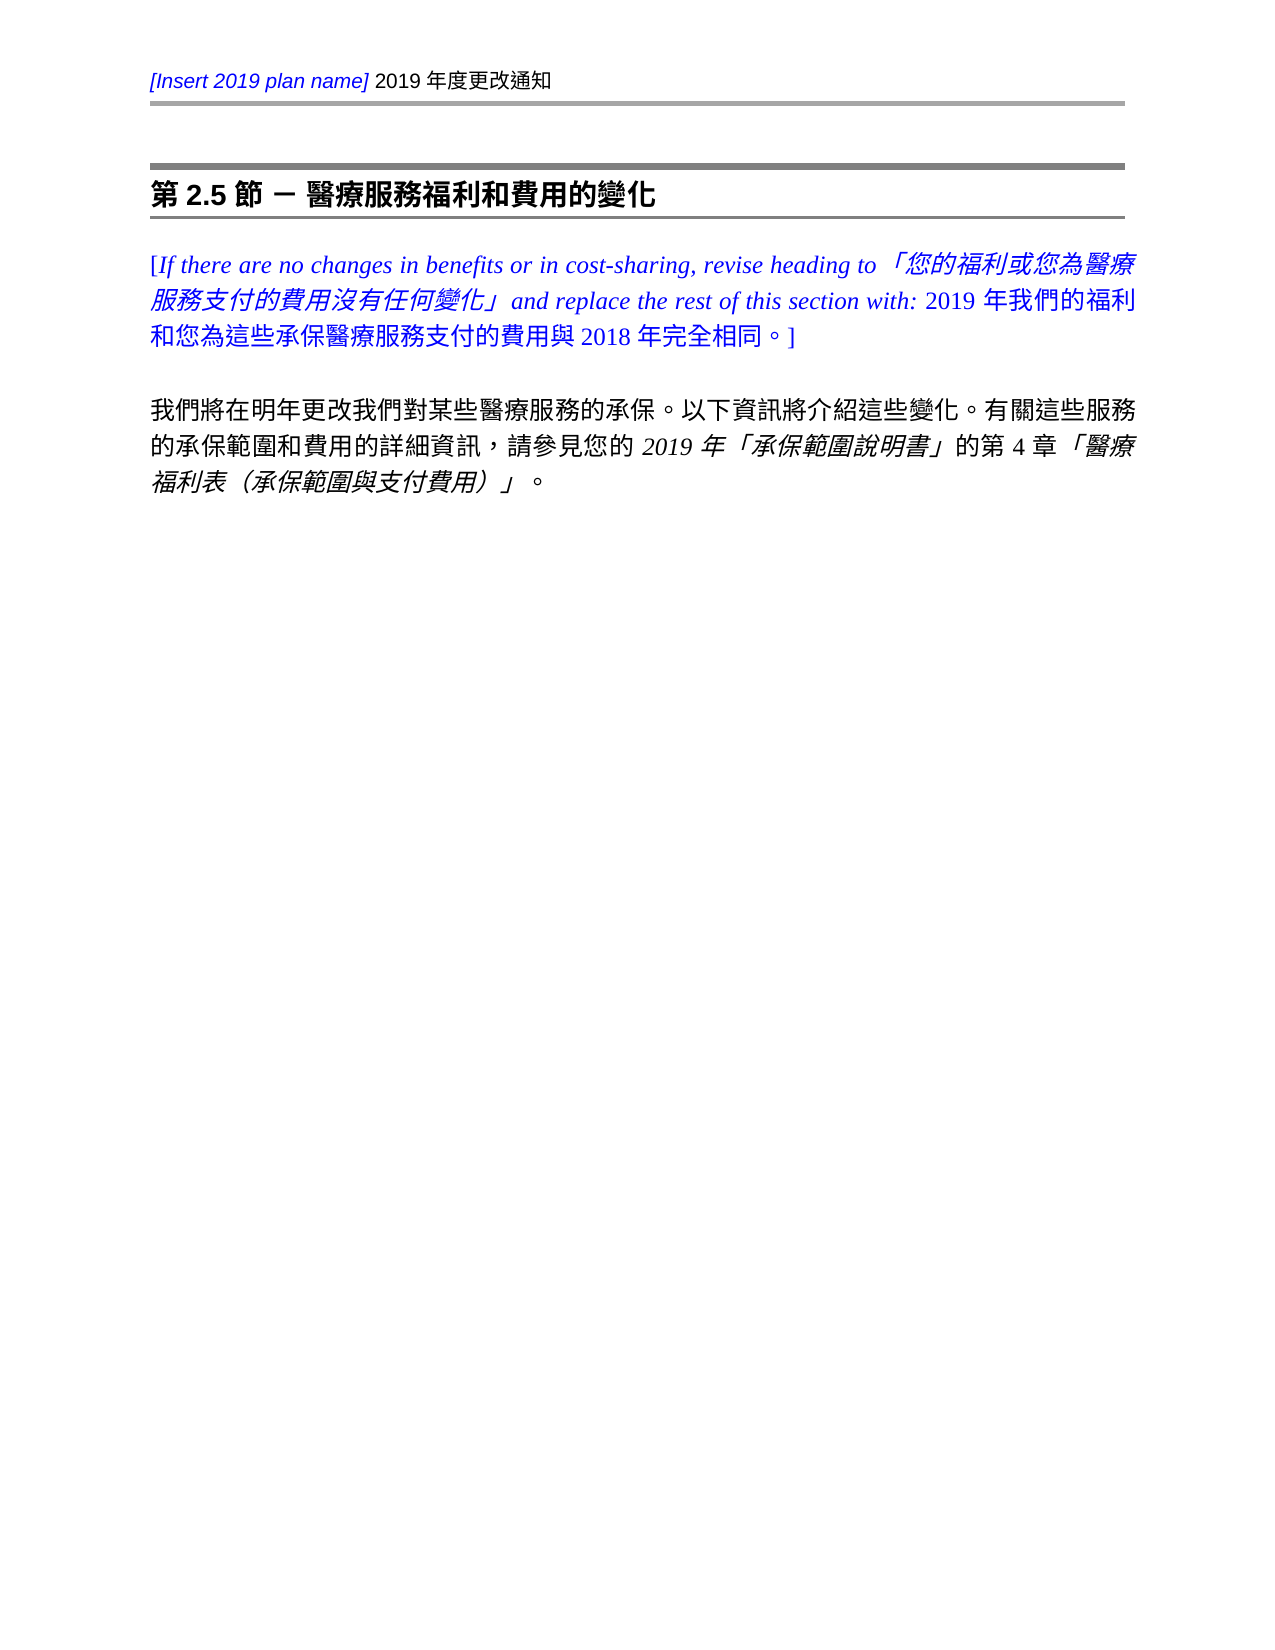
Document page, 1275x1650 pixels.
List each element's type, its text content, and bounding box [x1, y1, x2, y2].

text 我們將在明年更改我們對某些醫療服務的承保。以下資訊將介紹這些變化。有關這些服務的承保範圍和費用的詳細資訊，請參見您的 2019 年「承保範圍說明書」的第 4 章「醫療福利表（承保範圍與支付費用）」。 [150, 390, 1137, 499]
subtitle 第 2.5 節 － 醫療服務福利和費用的變化 [150, 170, 1125, 216]
text [If there are no changes in benefits or in cost-sharing, revise heading to「您的福利或您為醫療服務支付的費用沒有任何變化」and replace the rest of this section with: 2019 年我們的福利和您為這些承保醫療服務支付的費用與 2018 年完全相同。] [150, 244, 1137, 353]
